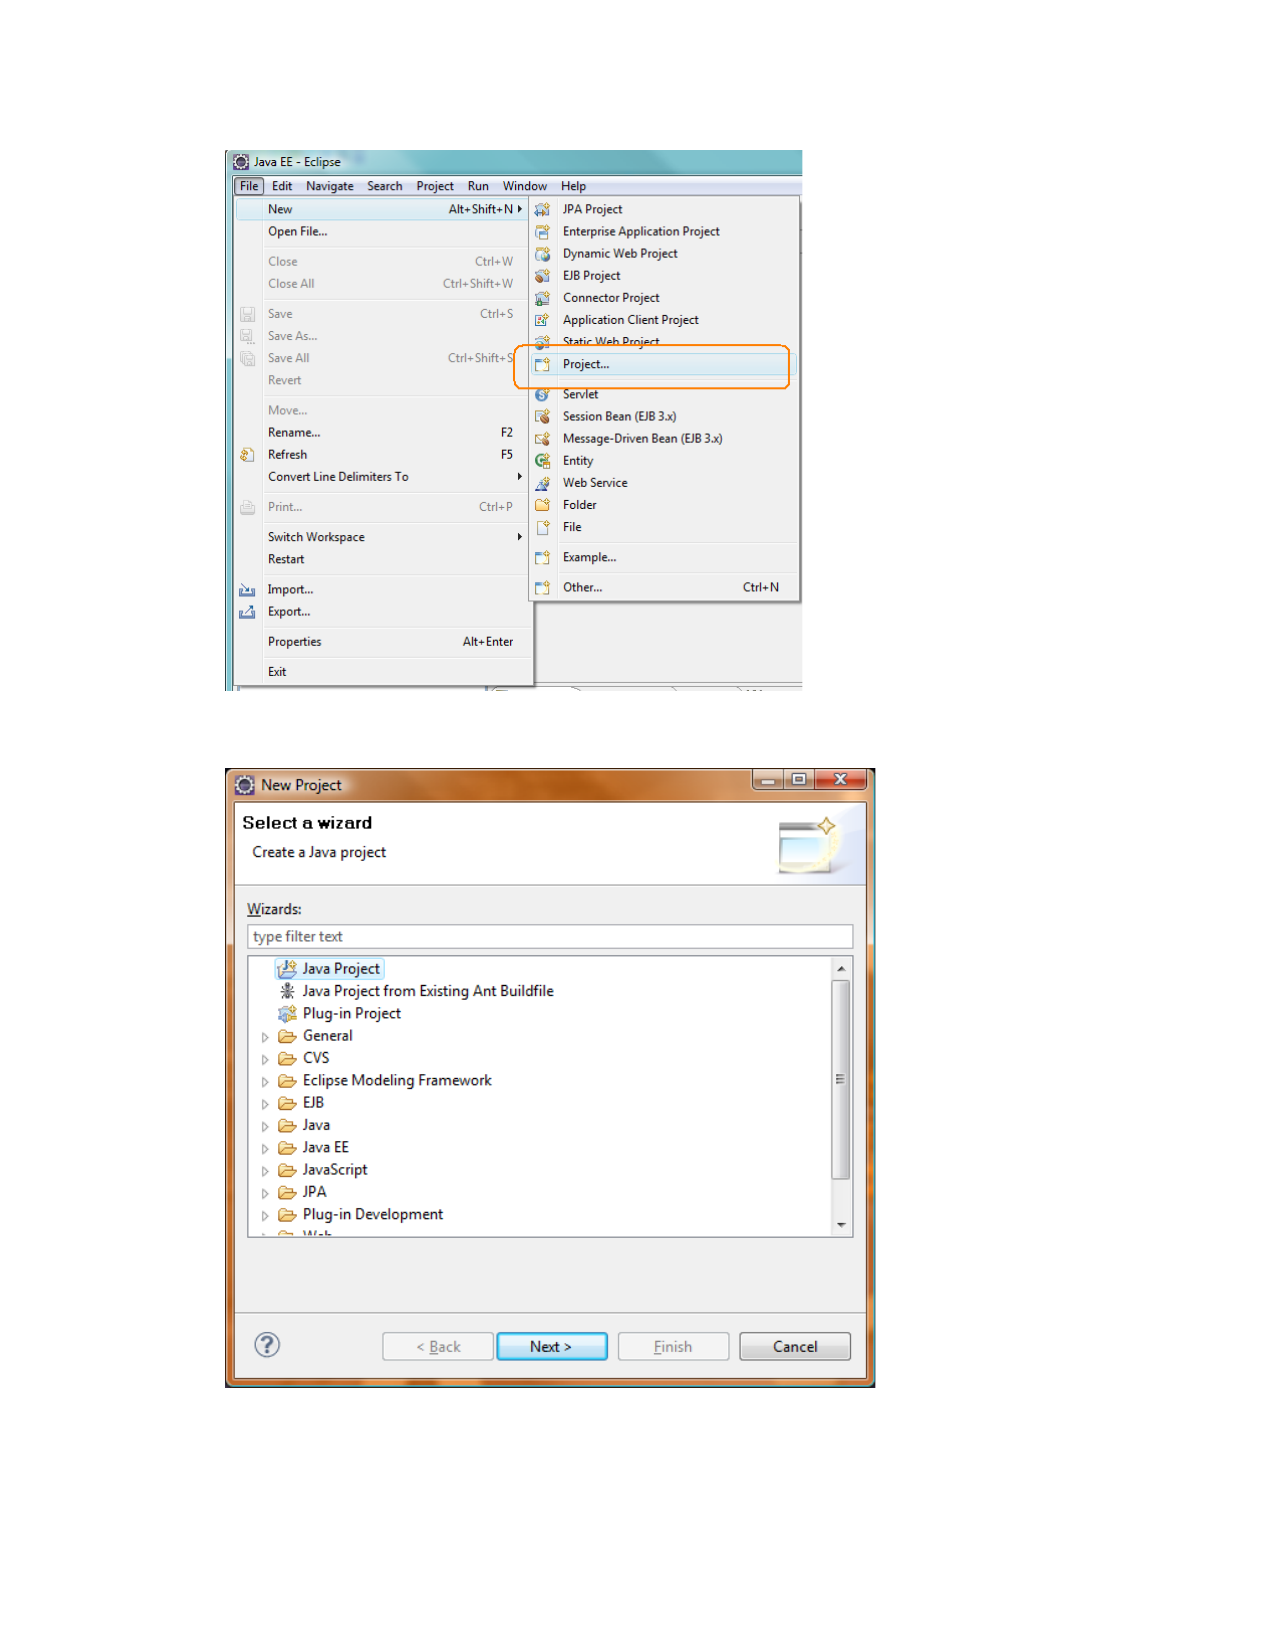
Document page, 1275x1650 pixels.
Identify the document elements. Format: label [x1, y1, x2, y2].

picture [225, 150, 803, 691]
picture [225, 768, 876, 1388]
